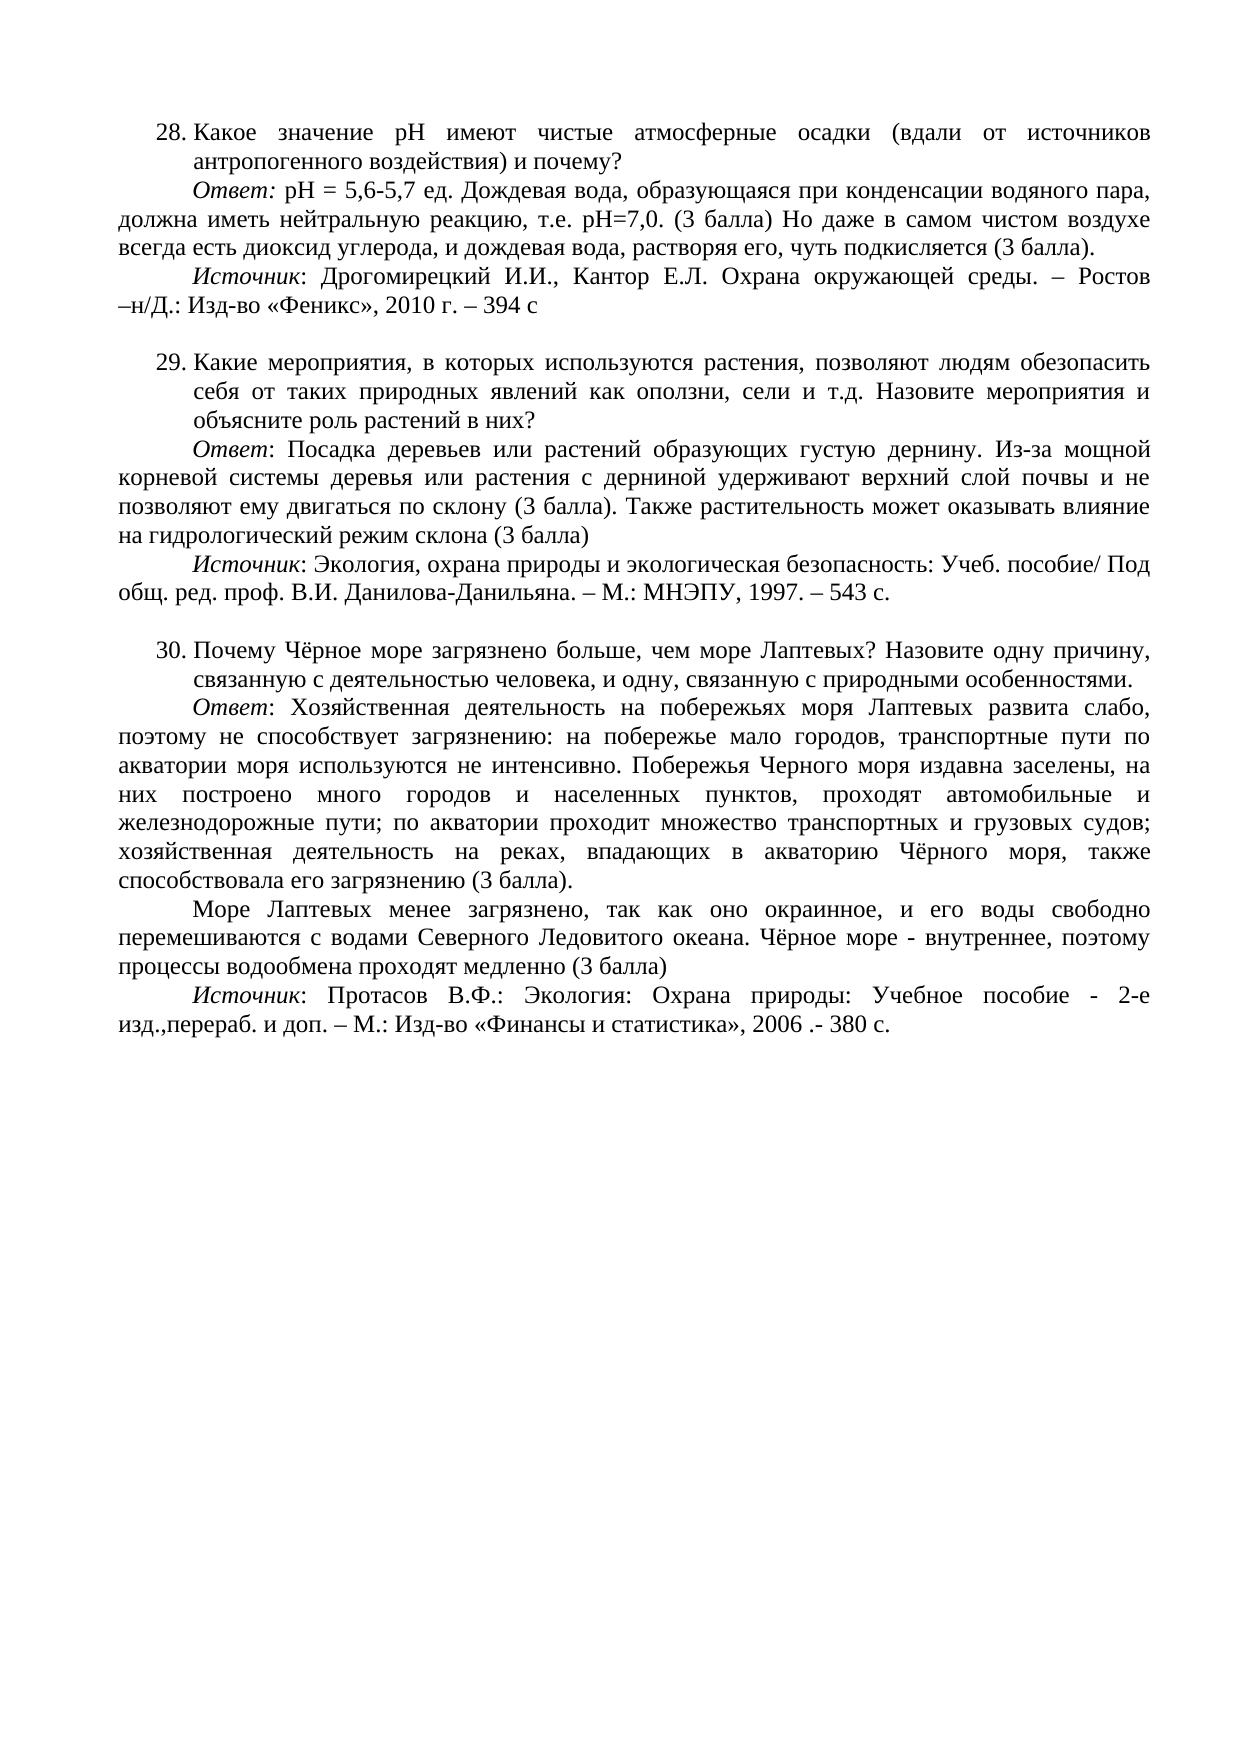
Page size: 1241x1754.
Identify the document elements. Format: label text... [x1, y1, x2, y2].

text Источник: Экология, охрана природы и экологическая безопасность: Учеб. пособие/ Под общ. ред. проф. В.И. Данилова-Данильяна. – М.: МНЭПУ, 1997. – 543 с. [118, 549, 1152, 606]
text Ответ: Посадка деревьев или растений образующих густую дернину. Из-за мощной корневой системы деревья или растения с дерниной удерживают верхний слой почвы и не позволяют ему двигаться по склону (3 балла). Также растительность может оказывать влияние на гидрологический режим склона (3 балла) [118, 434, 1152, 549]
list Какие мероприятия, в которых используются растения, позволяют людям обезопасить себя от таких природных явлений как оползни, сели и т.д. Назовите мероприятия и объясните роль растений в них? [156, 347, 1152, 434]
text Море Лаптевых менее загрязнено, так как оно окраинное, и его воды свободно перемешиваются с водами Северного Ледовитого океана. Чёрное море - внутреннее, поэтому процессы водообмена проходят медленно (3 балла) [118, 894, 1152, 980]
list Какое значение pH имеют чистые атмосферные осадки (вдали от источников антропогенного воздействия) и почему? [156, 117, 1152, 175]
text Ответ: Хозяйственная деятельность на побережьях моря Лаптевых развита слабо, поэтому не способствует загрязнению: на побережье мало городов, транспортные пути по акватории моря используются не интенсивно. Побережья Черного моря издавна заселены, на них построено много городов и населенных пунктов, проходят автомобильные и железнодорожные пути; по акватории проходит множество транспортных и грузовых судов; хозяйственная деятельность на реках, впадающих в акваторию Чёрного моря, также способствовала его загрязнению (3 балла). [118, 692, 1152, 894]
text Источник: Протасов В.Ф.: Экология: Охрана природы: Учебное пособие - 2-е изд.,перераб. и доп. – М.: Изд-во «Финансы и статистика», 2006 .- 380 с. [118, 980, 1152, 1037]
text Источник: Дрогомирецкий И.И., Кантор Е.Л. Охрана окружающей среды. – Ростов –н/Д.: Изд-во «Феникс», 2010 г. – 394 с [118, 261, 1152, 319]
text Ответ: pH = 5,6-5,7 ед. Дождевая вода, образующаяся при конденсации водяного пара, должна иметь нейтральную реакцию, т.е. рН=7,0. (3 балла) Но даже в самом чистом воздухе всегда есть диоксид углерода, и дождевая вода, растворяя его, чуть подкисляется (3 балла). [118, 175, 1152, 261]
list Почему Чёрное море загрязнено больше, чем море Лаптевых? Назовите одну причину, связанную с деятельностью человека, и одну, связанную с природными особенностями. [156, 635, 1152, 692]
